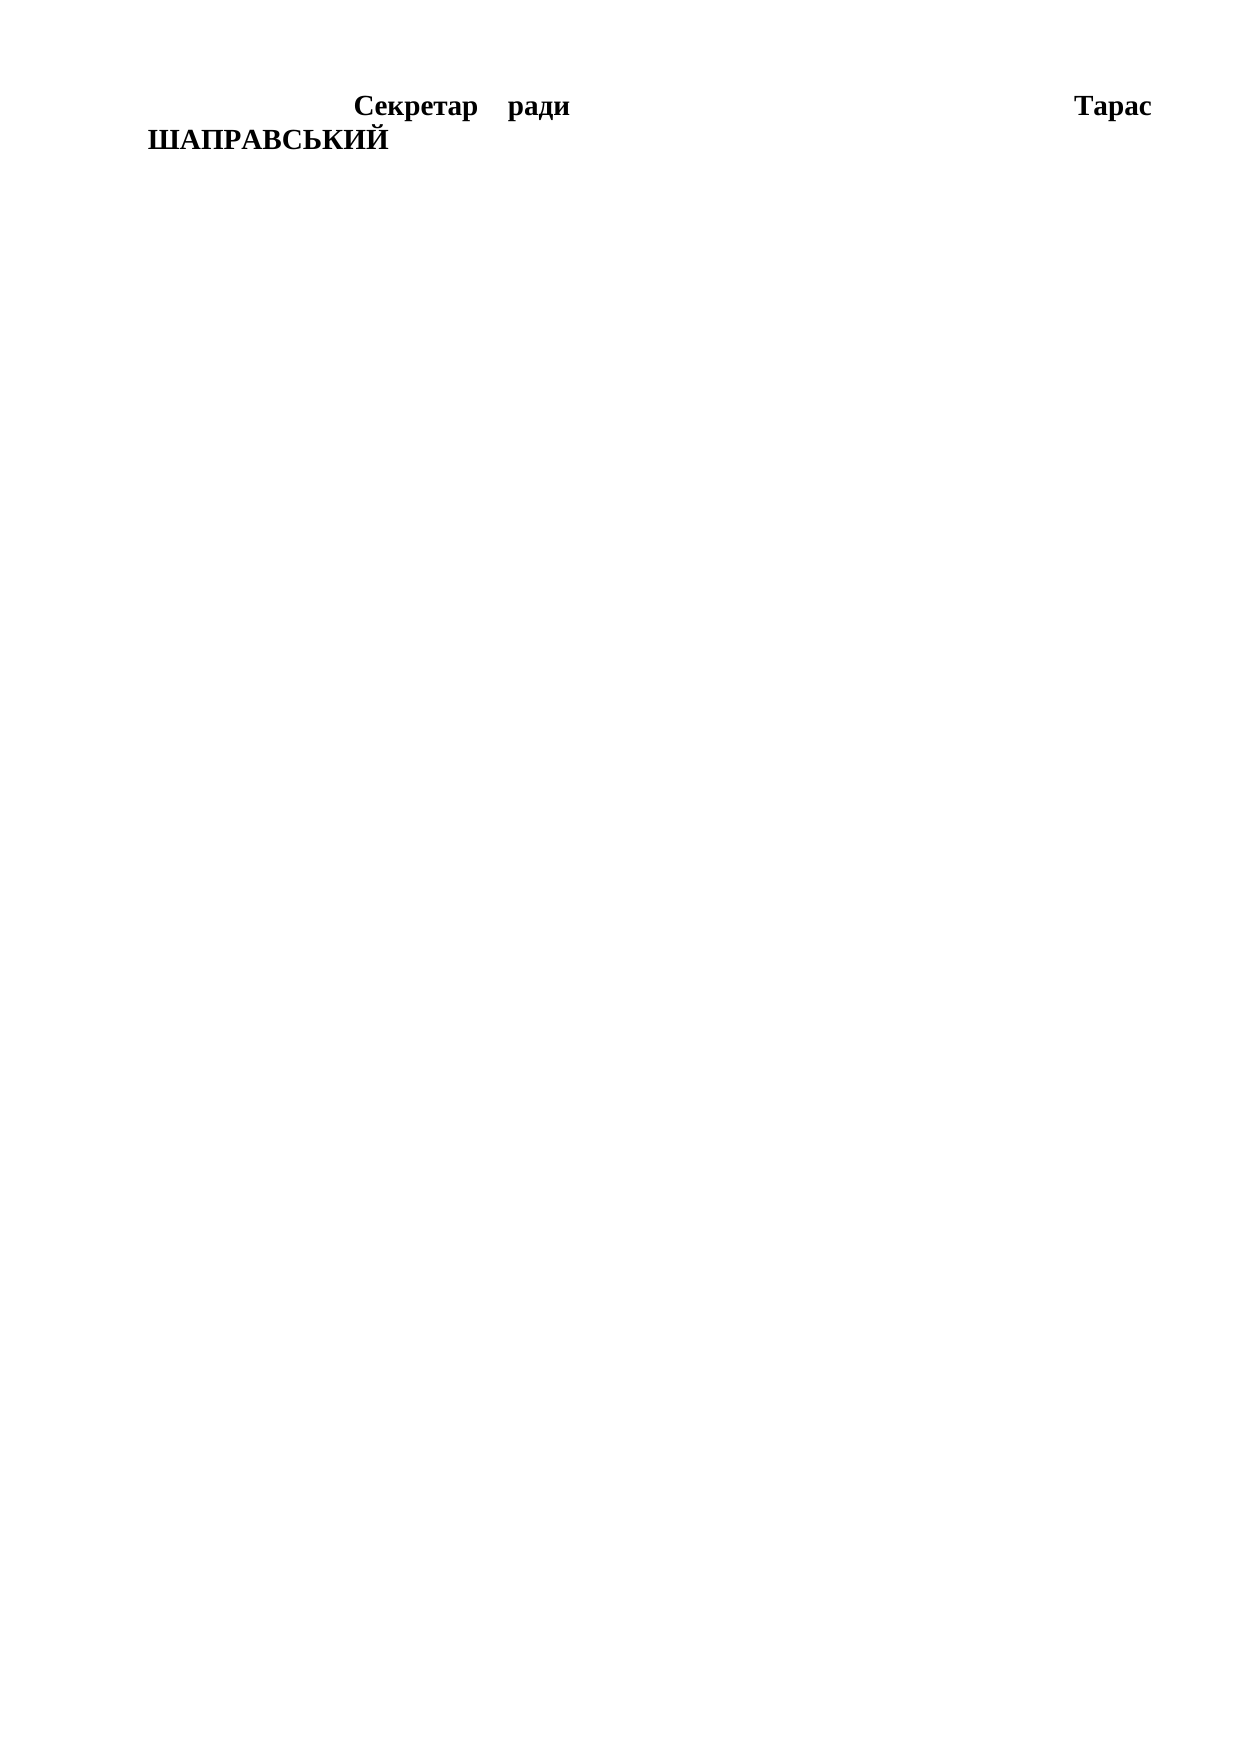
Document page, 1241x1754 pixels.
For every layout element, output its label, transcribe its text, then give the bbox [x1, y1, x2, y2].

text Секретар ради Тарас ШАПРАВСЬКИЙ [148, 88, 1152, 156]
